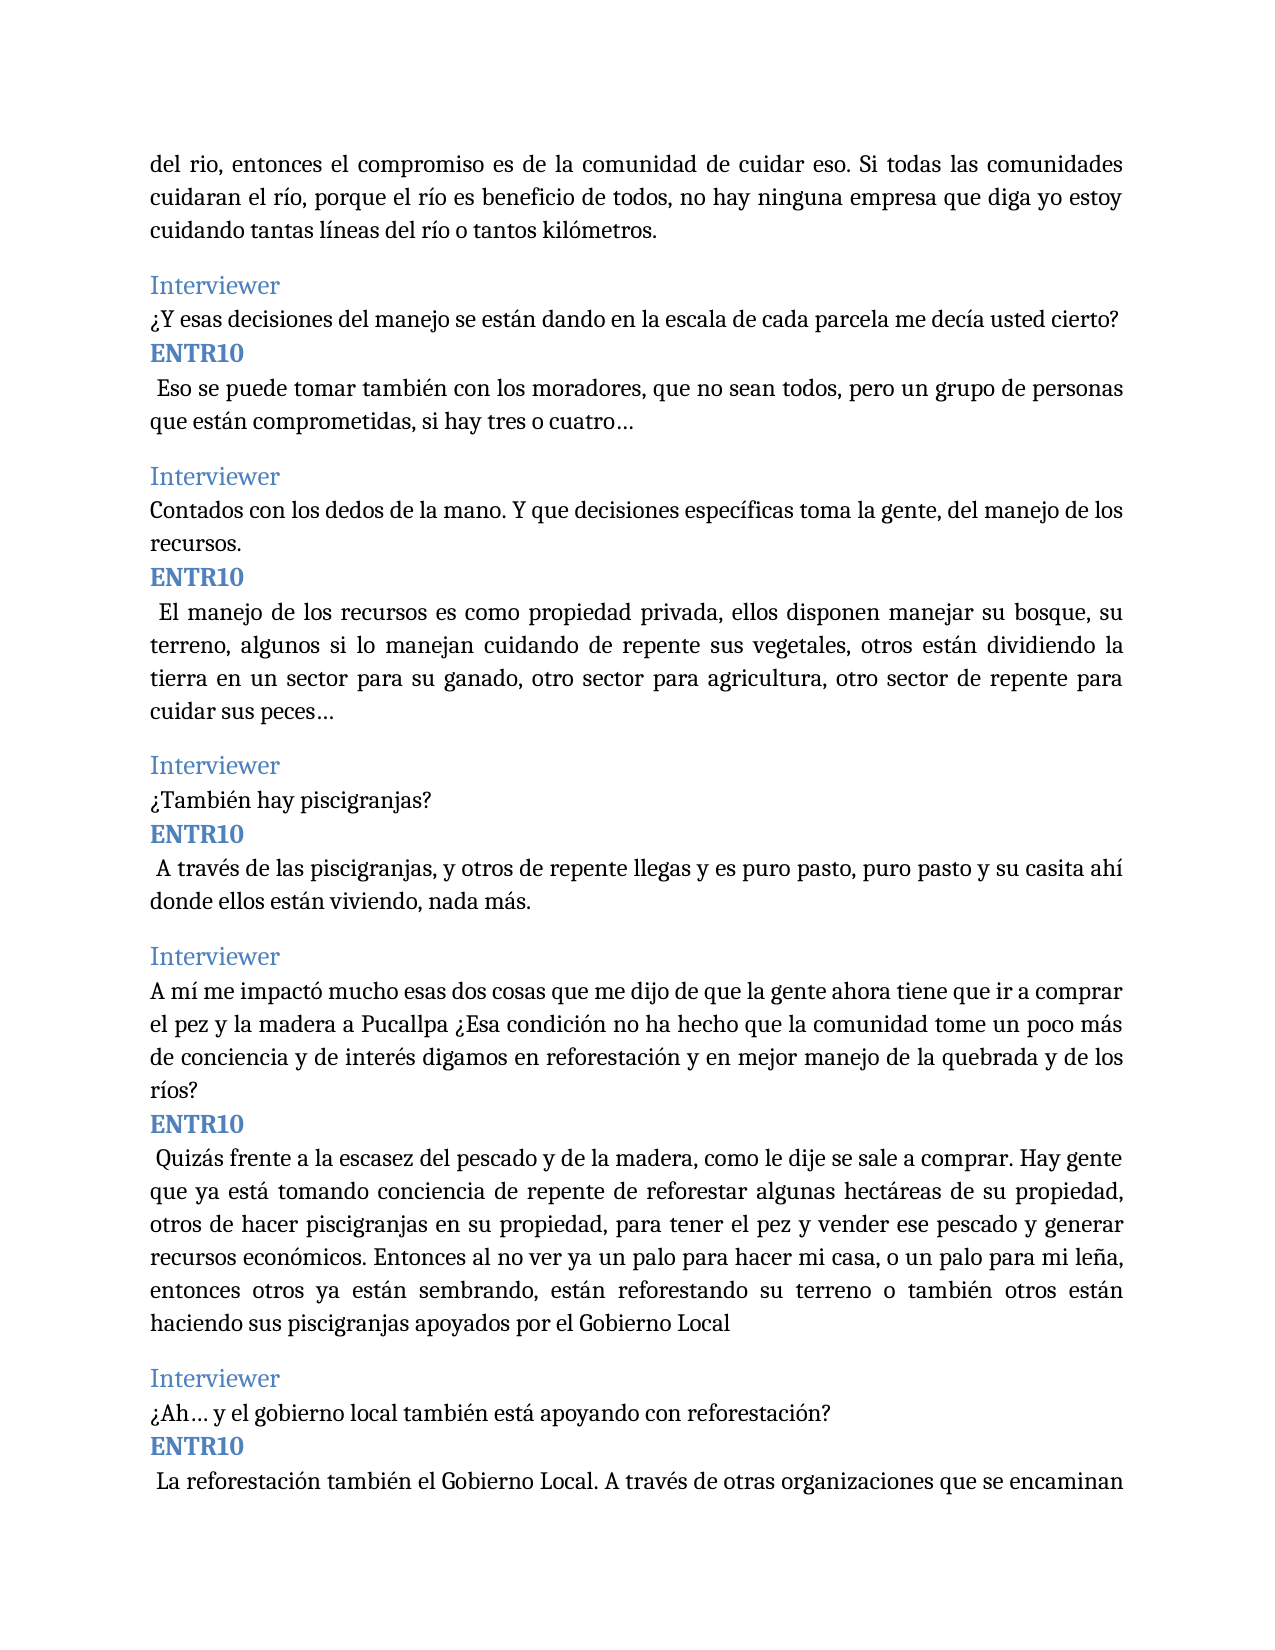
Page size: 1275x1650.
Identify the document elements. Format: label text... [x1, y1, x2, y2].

subtitle Interviewer ¿Y esas decisiones del manejo se están dando en la escala de cada parcela me decía usted cierto? [150, 270, 1125, 334]
subtitle Interviewer ¿Ah… y el gobierno local también está apoyando con reforestación? [150, 1363, 1125, 1427]
text ENTR10 El manejo de los recursos es como propiedad privada, ellos disponen manejar su bosque, su terreno, algunos si lo manejan cuidando de repente sus vegetales, otros están dividiendo la tierra en un sector para su ganado, otro sector para agricultura, otro sector de repente para cuidar sus peces… [150, 562, 1125, 725]
subtitle Interviewer A mí me impactó mucho esas dos cosas que me dijo de que la gente ahora tiene que ir a comprar el pez y la madera a Pucallpa ¿Esa condición no ha hecho que la comunidad tome un poco más de conciencia y de interés digamos en reforestación y en mejor manejo de la quebrada y de los ríos? [150, 941, 1125, 1104]
subtitle Interviewer ¿También hay piscigranjas? [150, 750, 1125, 814]
subtitle Interviewer Contados con los dedos de la mano. Y que decisiones específicas toma la gente, del manejo de los recursos. [150, 461, 1125, 558]
text ENTR10 Eso se puede tomar también con los moradores, que no sean todos, pero un grupo de personas que están comprometidas, si hay tres o cuatro… [150, 338, 1125, 436]
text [150, 1431, 1125, 1496]
text ENTR10 Quizás frente a la escasez del pescado y de la madera, como le dije se sale a comprar. Hay gente que ya está tomando conciencia de repente de reforestar algunas hectáreas de su propiedad, otros de hacer piscigranjas en su propiedad, para tener el pez y vender ese pescado y generar recursos económicos. Entonces al no ver ya un palo para hacer mi casa, o un palo para mi leña, entonces otros ya están sembrando, están reforestando su terreno o también otros están haciendo sus piscigranjas apoyados por el Gobierno Local [150, 1109, 1125, 1338]
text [150, 150, 1125, 245]
text ENTR10 A través de las piscigranjas, y otros de repente llegas y es puro pasto, puro pasto y su casita ahí donde ellos están viviendo, nada más. [150, 819, 1125, 916]
